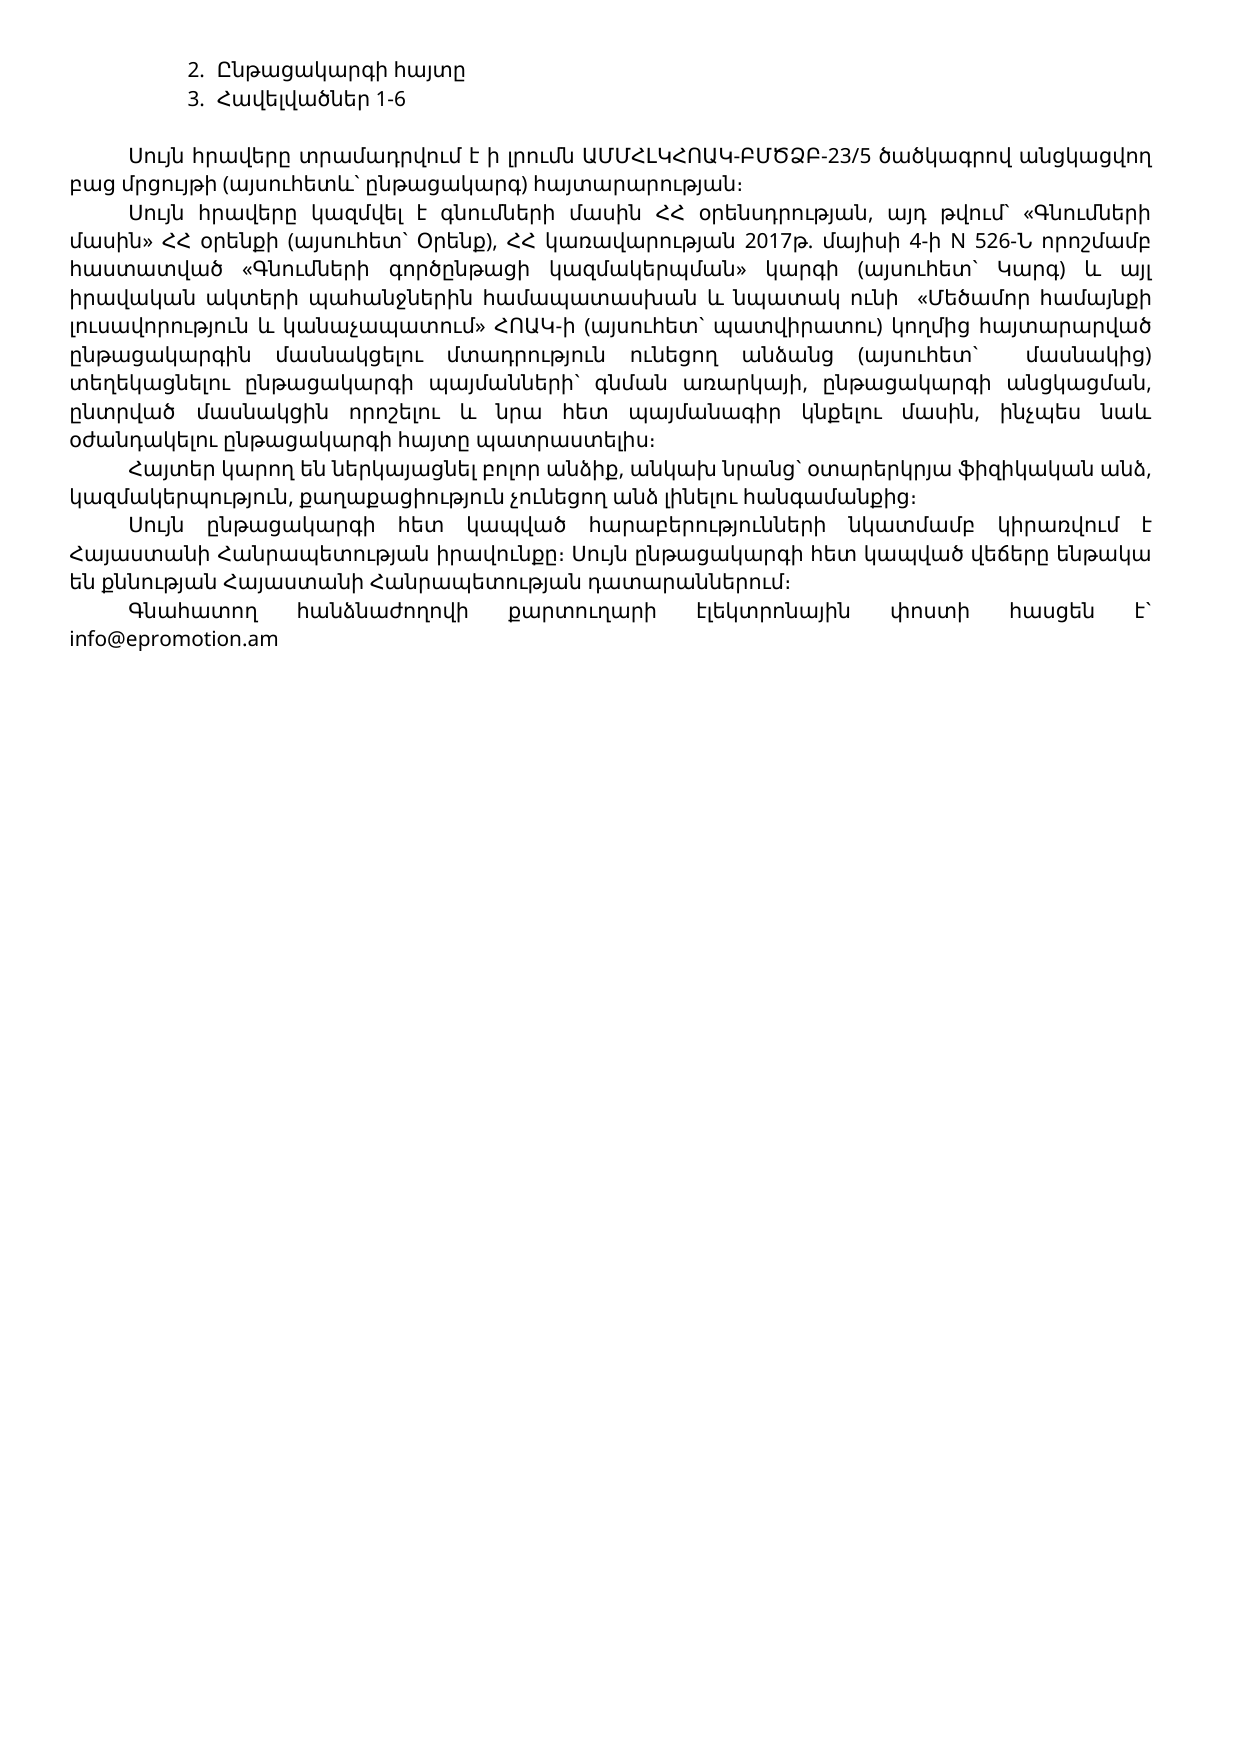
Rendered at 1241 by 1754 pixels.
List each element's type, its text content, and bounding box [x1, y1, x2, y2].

text 2. Ընթացակարգի հայտը [69, 56, 1152, 84]
text Սույն հրավերը կազմվել է գնումների մասին ՀՀ օրենսդրության, այդ թվում` «Գնումների մասին» ՀՀ օրենքի (այսուհետ` Օրենք), ՀՀ կառավարության 2017թ. մայիսի 4-ի N 526-Ն որոշմամբ հաստատված «Գնումների գործընթացի կազմակերպման» կարգի (այսուհետ` Կարգ) և այլ իրավական ակտերի պահանջներին համապատասխան և նպատակ ունի «Մեծամոր համայնքի լուսավորություն և կանաչապատում» ՀՈԱԿ-ի (այսուհետ` պատվիրատու) կողմից հայտարարված ընթացակարգին մասնակցելու մտադրություն ունեցող անձանց (այսուհետ` մասնակից) տեղեկացնելու ընթացակարգի պայմանների` գնման առարկայի, ընթացակարգի անցկացման, ընտրված մասնակցին որոշելու և նրա հետ պայմանագիր կնքելու մասին, ինչպես նաև օժանդակելու ընթացակարգի հայտը պատրաստելիս։ [69, 198, 1152, 454]
text Հայտեր կարող են ներկայացնել բոլոր անձիք, անկախ նրանց` օտարերկրյա ֆիզիկական անձ, կազմակերպություն, քաղաքացիություն չունեցող անձ լինելու հանգամանքից։ [69, 454, 1152, 511]
text 3. Հավելվածներ 1-6 [69, 84, 1152, 112]
text Սույն հրավերը տրամադրվում է ի լրումն ԱՄՄՀԼԿՀՈԱԿ-ԲՄԾՁԲ-23/5 ծածկագրով անցկացվող բաց մրցույթի (այսուհետև` ընթացակարգ) հայտարարության։ [69, 141, 1152, 198]
text Սույն ընթացակարգի հետ կապված հարաբերությունների նկատմամբ կիրառվում է Հայաստանի Հանրապետության իրավունքը։ Սույն ընթացակարգի հետ կապված վեճերը ենթակա են քննության Հայաստանի Հանրապետության դատարաններում։ [69, 511, 1152, 596]
text Գնահատող հանձնաժողովի քարտուղարի էլեկտրոնային փոստի հասցեն է` info@epromotion.am [69, 596, 1152, 653]
